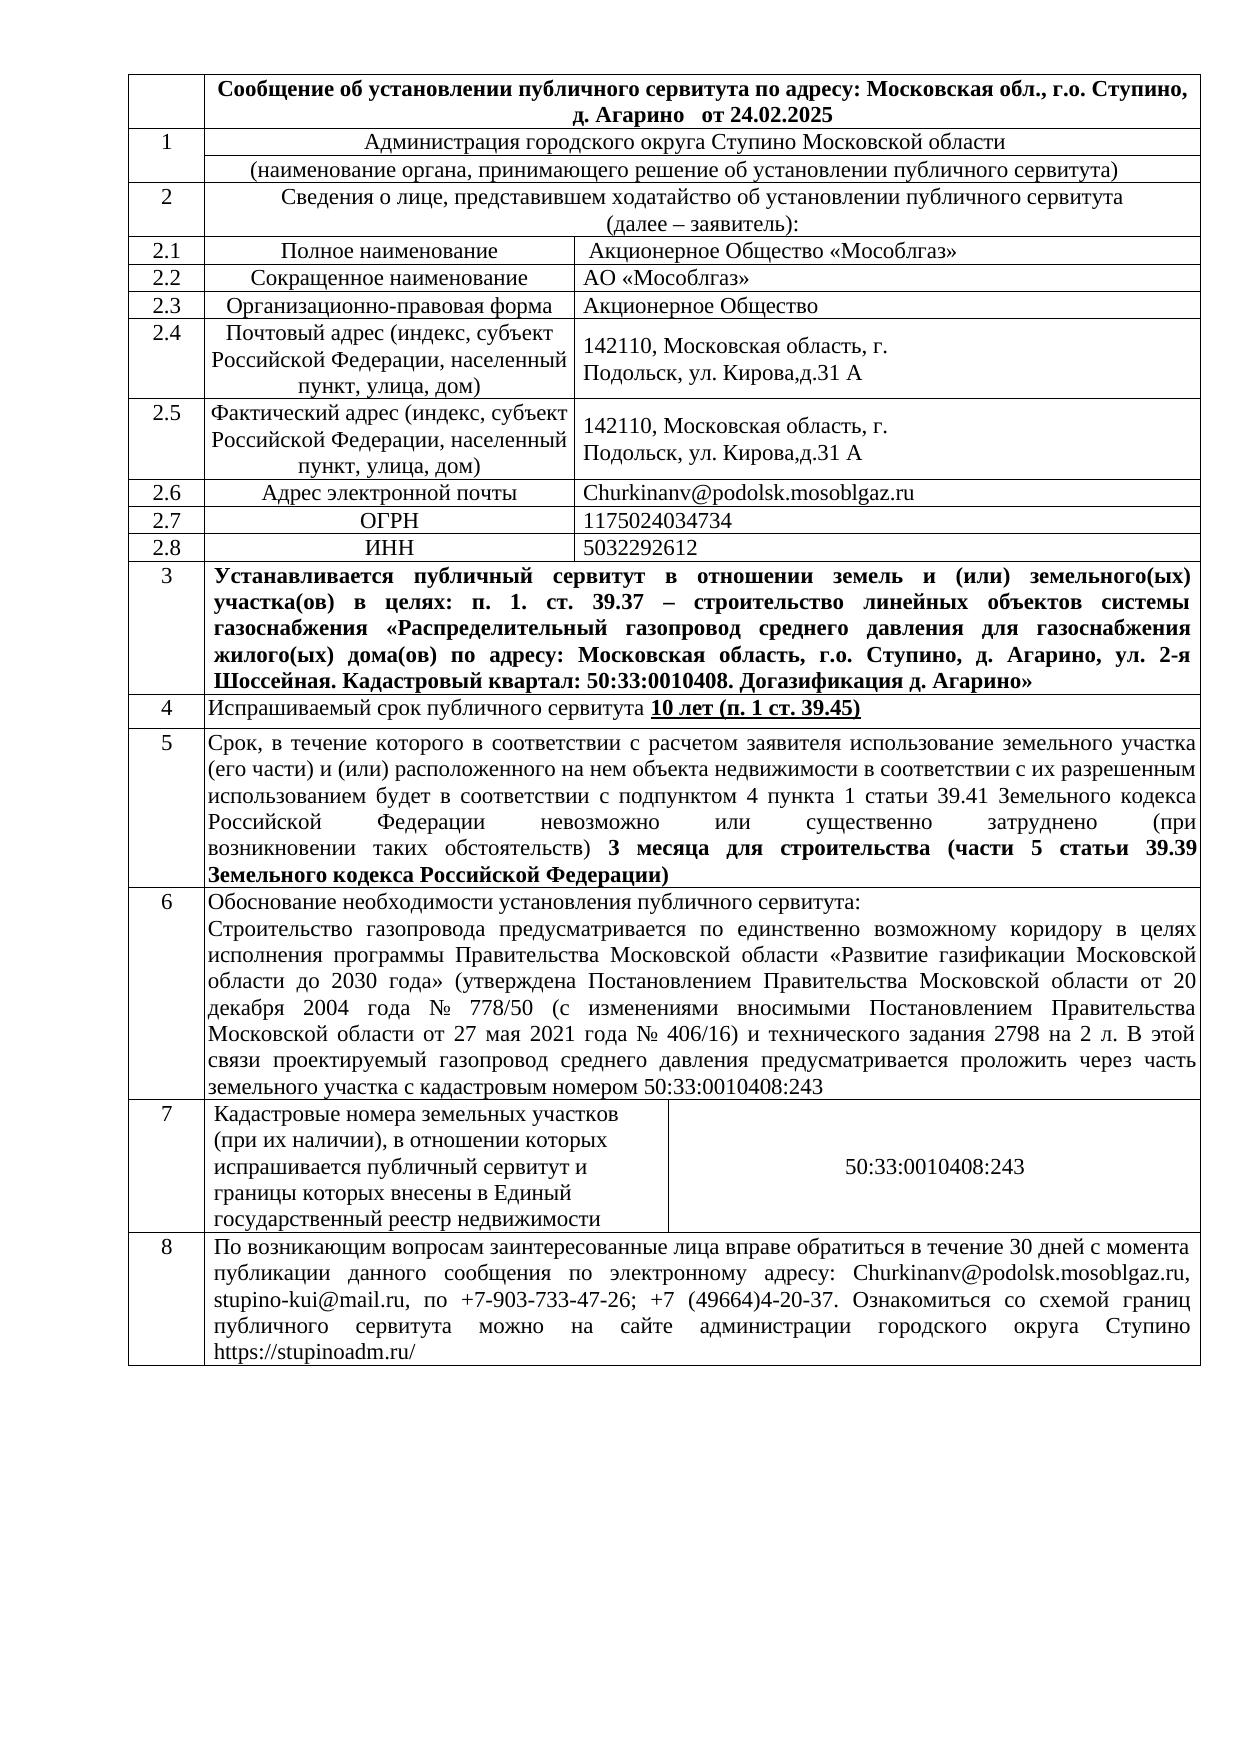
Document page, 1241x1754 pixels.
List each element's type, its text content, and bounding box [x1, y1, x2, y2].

table_header [129, 75, 204, 127]
table_cell Испрашиваемый срок публичного сервитута 10 лет (п. 1 ст. 39.45) [205, 695, 1200, 728]
table_cell 1175024034734 [575, 507, 1200, 533]
table_cell [205, 129, 239, 155]
table_cell [1131, 156, 1200, 182]
table_cell 1 [129, 129, 204, 182]
table_cell 2.8 [129, 534, 204, 561]
table_cell 4 [129, 695, 204, 728]
table_cell Обоснование необходимости установления публичного сервитута: Строительство газопровода предусматривается по единственно возможному коридору в целях исполнения программы Правительства Московской области «Развитие газификации Московской области до 2030 года» (утверждена Постановлением Правительства Московской области от 20 декабря 2004 года № 778/50 (с изменениями вносимыми Постановлением Правительства Московской области от 27 мая 2021 года № 406/16) и технического задания 2798 на 2 л. В этой связи проектируемый газопровод среднего давления предусматривается проложить через часть земельного участка с кадастровым номером 50:33:0010408:243 [205, 888, 1200, 1099]
table_cell Сокращенное наименование [205, 265, 574, 291]
table_cell Фактический адрес (индекс, субъект Российской Федерации, населенный пункт, улица, дом) [205, 399, 574, 478]
table_cell 2.4 [129, 319, 204, 398]
table_cell 2 [129, 183, 204, 236]
table_cell 2.5 [129, 399, 204, 478]
table_cell АО «Мособлгаз» [575, 265, 1200, 291]
table_cell Полное наименование [205, 237, 574, 263]
table_cell 2.1 [129, 237, 204, 263]
table_cell 6 [129, 888, 204, 1099]
table_cell 2.7 [129, 507, 204, 533]
table_cell [1131, 129, 1200, 155]
table_cell ОГРН [205, 507, 574, 533]
table_cell Адрес электронной почты [205, 480, 574, 506]
table_cell Организационно-правовая форма [205, 292, 574, 318]
table_cell (наименование органа, принимающего решение об установлении публичного сервитута) [239, 156, 1131, 182]
table_header Сообщение об установлении публичного сервитута по адресу: Московская обл., г.о. Ступино, д. Агарино от 24.02.2025 [205, 75, 1200, 127]
table_cell Администрация городского округа Ступино Московской области [239, 129, 1131, 155]
table_cell 7 [129, 1100, 204, 1232]
table_cell 2.2 [129, 265, 204, 291]
table_cell 142110, Московская область, г. Подольск, ул. Кирова,д.31 А [575, 399, 1200, 478]
table_cell По возникающим вопросам заинтересованные лица вправе обратиться в течение 30 дней с момента публикации данного сообщения по электронному адресу: Сhurkinanv@podolsk.mosoblgaz.ru, stupino-kui@mail.ru, по +7-903-733-47-26; +7 (49664)4-20-37. Ознакомиться со схемой границ публичного сервитута можно на сайте администрации городского округа Ступино https://stupinoadm.ru/ [205, 1233, 1200, 1365]
table_cell [575, 237, 1200, 263]
table_cell Почтовый адрес (индекс, субъект Российской Федерации, населенный пункт, улица, дом) [205, 319, 574, 398]
table_cell 5 [129, 729, 204, 887]
table_cell 50:33:0010408:243 [669, 1100, 1200, 1232]
table_cell Акционерное Общество [575, 292, 1200, 318]
table_cell 3 [129, 562, 204, 693]
table_cell Срок, в течение которого в соответствии с расчетом заявителя использование земельного участка (его части) и (или) расположенного на нем объекта недвижимости в соответствии с их разрешенным использованием будет в соответствии с подпунктом 4 пункта 1 статьи 39.41 Земельного кодекса Российской Федерации невозможно или существенно затруднено (при возникновении таких обстоятельств) 3 месяца для строительства (части 5 статьи 39.39 Земельного кодекса Российской Федерации) [205, 729, 1200, 887]
table_cell Кадастровые номера земельных участков (при их наличии), в отношении которых испрашивается публичный сервитут и границы которых внесены в Единый государственный реестр недвижимости [205, 1100, 668, 1232]
table_cell 142110, Московская область, г. Подольск, ул. Кирова,д.31 А [575, 319, 1200, 398]
table_cell 2.3 [129, 292, 204, 318]
table_cell 5032292612 [575, 534, 1200, 561]
table_cell 8 [129, 1233, 204, 1365]
table_cell ИНН [205, 534, 574, 561]
table_cell Устанавливается публичный сервитут в отношении земель и (или) земельного(ых) участка(ов) в целях: п. 1. ст. 39.37 – строительство линейных объектов системы газоснабжения «Распределительный газопровод среднего давления для газоснабжения жилого(ых) дома(ов) по адресу: Московская область, г.о. Ступино, д. Агарино, ул. 2-я Шоссейная. Кадастровый квартал: 50:33:0010408. Догазификация д. Агарино» [205, 562, 1200, 693]
table_cell Сhurkinanv@podolsk.mosoblgaz.ru [575, 480, 1200, 506]
table_cell Сведения о лице, представившем ходатайство об установлении публичного сервитута (далее – заявитель): [205, 183, 1200, 236]
table_cell 2.6 [129, 480, 204, 506]
table_cell [205, 156, 239, 182]
